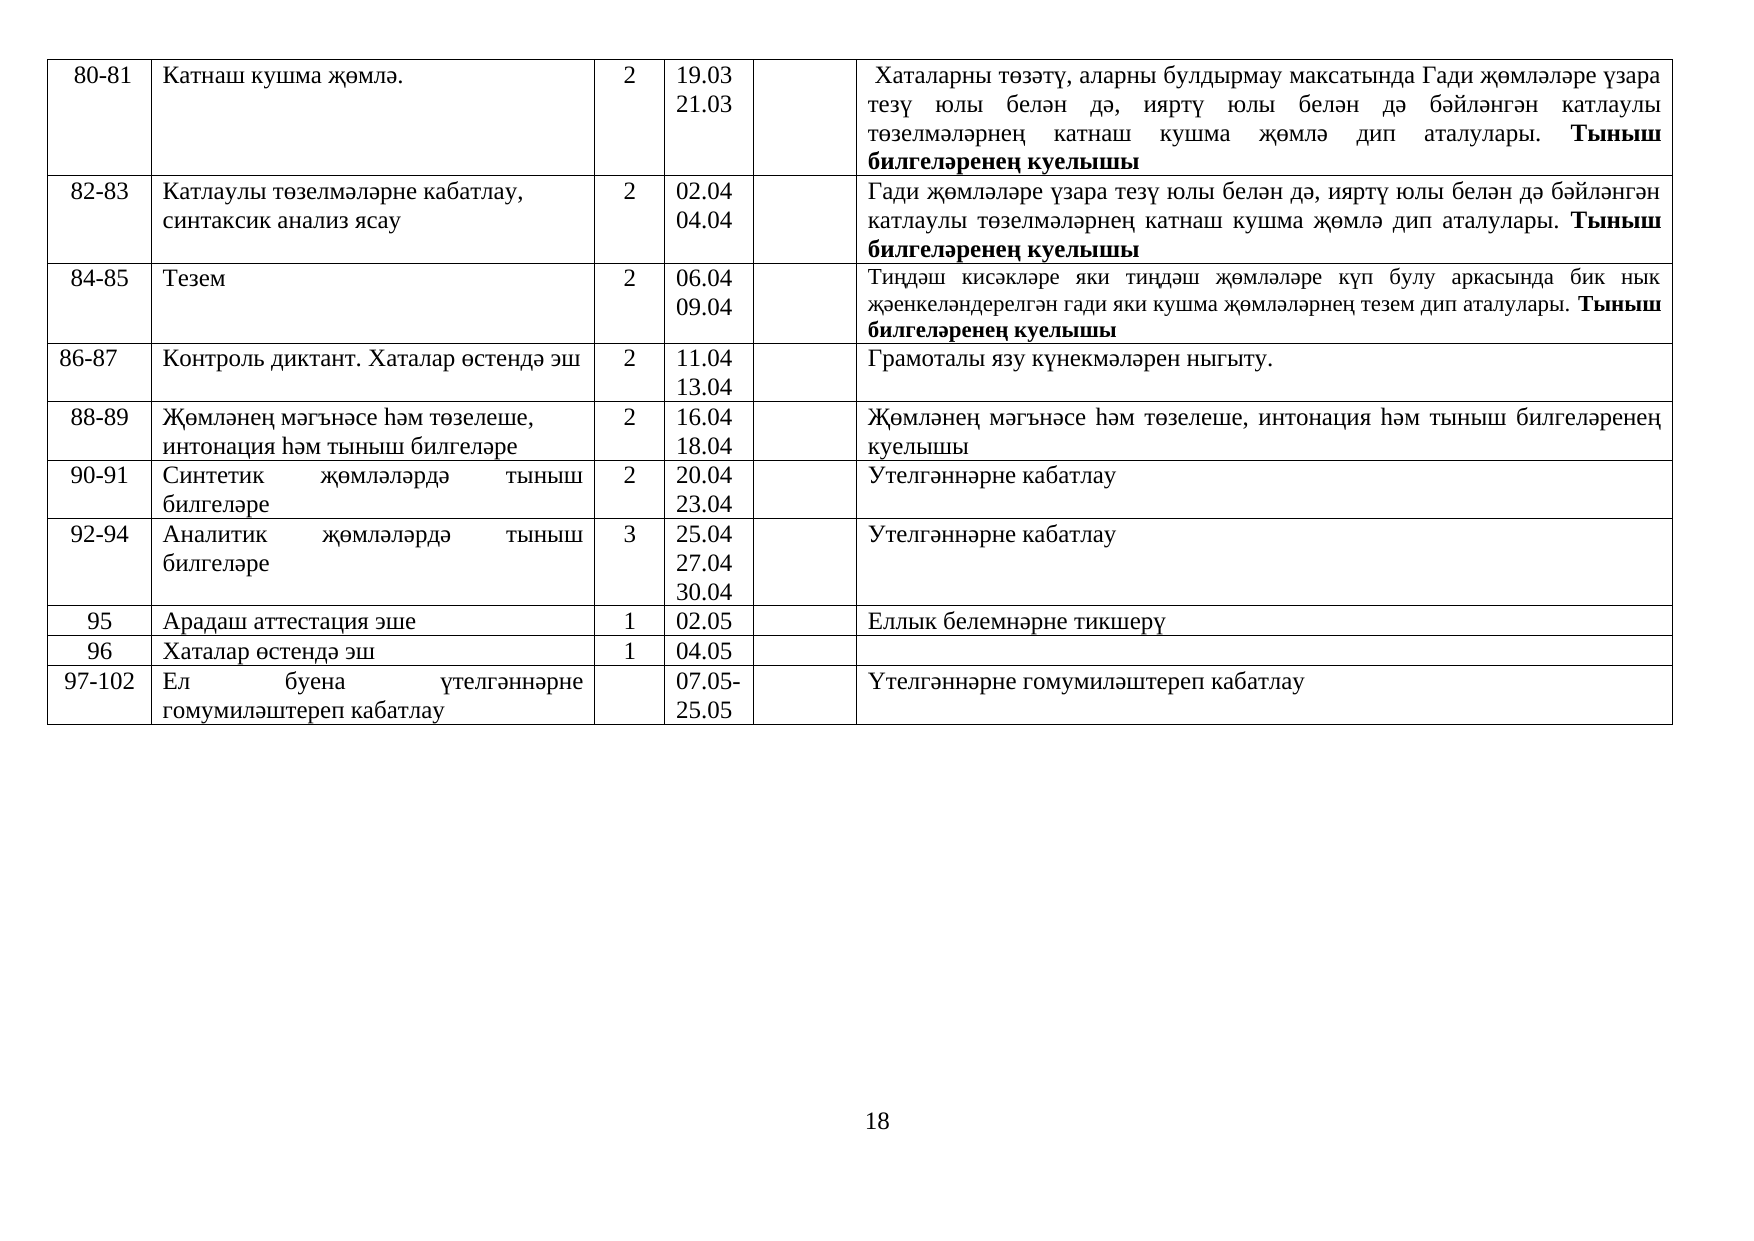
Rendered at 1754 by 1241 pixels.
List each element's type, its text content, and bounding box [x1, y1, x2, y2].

table_cell 16.04 18.04 [665, 402, 753, 459]
table_cell Еллык белемнәрне тикшерү [857, 606, 1672, 635]
table_cell [754, 344, 856, 401]
table_cell Җөмләнең мәгънәсе һәм төзелеше, интонация һәм тыныш билгеләренең куелышы [857, 402, 1672, 459]
table_cell Гади җөмләләре үзара тезү юлы белән дә, ияртү юлы белән дә бәйләнгән катлаулы төзелмәләрнең катнаш кушма җөмлә дип аталулары. Тыныш билгеләренең куелышы [857, 176, 1672, 262]
table_cell Грамоталы язу күнекмәләрен ныгыту. [857, 344, 1672, 401]
table_cell [754, 519, 856, 605]
table_cell Ел буена үтелгәннәрне гомумиләштереп кабатлау [152, 666, 594, 723]
table_cell 02.04 04.04 [665, 176, 753, 262]
table_cell Хаталарны төзәтү, аларны булдырмау максатында Гади җөмләләре үзара тезү юлы белән дә, ияртү юлы белән дә бәйләнгән катлаулы төзелмәләрнең катнаш кушма җөмлә дип аталулары. Тыныш билгеләренең куелышы [857, 60, 1672, 175]
table_cell Утелгәннәрне кабатлау [857, 519, 1672, 605]
table_cell 2 [595, 402, 664, 459]
table_cell 07.05- 25.05 [665, 666, 753, 723]
table_cell Җөмләнең мәгънәсе һәм төзелеше, интонация һәм тыныш билгеләре [152, 402, 594, 459]
table_cell Контроль диктант. Хаталар өстендә эш [152, 344, 594, 401]
table_cell 1 [595, 606, 664, 635]
table_cell Тиңдәш кисәкләре яки тиңдәш җөмләләре күп булу аркасында бик нык җәенкеләндерелгән гади яки кушма җөмләләрнең тезем дип аталулары. Тыныш билгеләренең куелышы [857, 264, 1672, 342]
table_cell 2 [595, 461, 664, 518]
table_cell 06.04 09.04 [665, 264, 753, 342]
table_cell [754, 402, 856, 459]
table_cell 96 [48, 636, 151, 665]
table_cell 80-81 [48, 60, 151, 175]
table_cell 88-89 [48, 402, 151, 459]
table_cell [595, 666, 664, 723]
table_cell 04.05 [665, 636, 753, 665]
table_cell 97-102 [48, 666, 151, 723]
table_cell 95 [48, 606, 151, 635]
table_cell 2 [595, 344, 664, 401]
table_cell 2 [595, 264, 664, 342]
table_cell [754, 666, 856, 723]
table_cell 1 [595, 636, 664, 665]
table_cell [754, 461, 856, 518]
table_cell 2 [595, 60, 664, 175]
table_cell 86-87 [48, 344, 151, 401]
table_cell [754, 176, 856, 262]
table_cell 84-85 [48, 264, 151, 342]
table_cell 2 [595, 176, 664, 262]
table_cell Синтетик җөмләләрдә тыныш билгеләре [152, 461, 594, 518]
table_cell 82-83 [48, 176, 151, 262]
table_cell 92-94 [48, 519, 151, 605]
table_cell Арадаш аттестация эше [152, 606, 594, 635]
table_cell 20.04 23.04 [665, 461, 753, 518]
table_cell 02.05 [665, 606, 753, 635]
table_cell [754, 636, 856, 665]
table_cell Хаталар өстендә эш [152, 636, 594, 665]
table_cell Катнаш кушма җөмлә. [152, 60, 594, 175]
table_cell 11.04 13.04 [665, 344, 753, 401]
table_cell 3 [595, 519, 664, 605]
table_cell Үтелгәннәрне гомумиләштереп кабатлау [857, 666, 1672, 723]
table_cell 19.03 21.03 [665, 60, 753, 175]
table_cell [857, 636, 1672, 665]
table_cell Катлаулы төзелмәләрне кабатлау, синтаксик анализ ясау [152, 176, 594, 262]
table_cell Утелгәннәрне кабатлау [857, 461, 1672, 518]
table_cell 25.04 27.04 30.04 [665, 519, 753, 605]
table_cell Аналитик җөмләләрдә тыныш билгеләре [152, 519, 594, 605]
table_cell [754, 60, 856, 175]
table_cell [754, 606, 856, 635]
table_cell 90-91 [48, 461, 151, 518]
table_cell Тезем [152, 264, 594, 342]
table_cell [754, 264, 856, 342]
